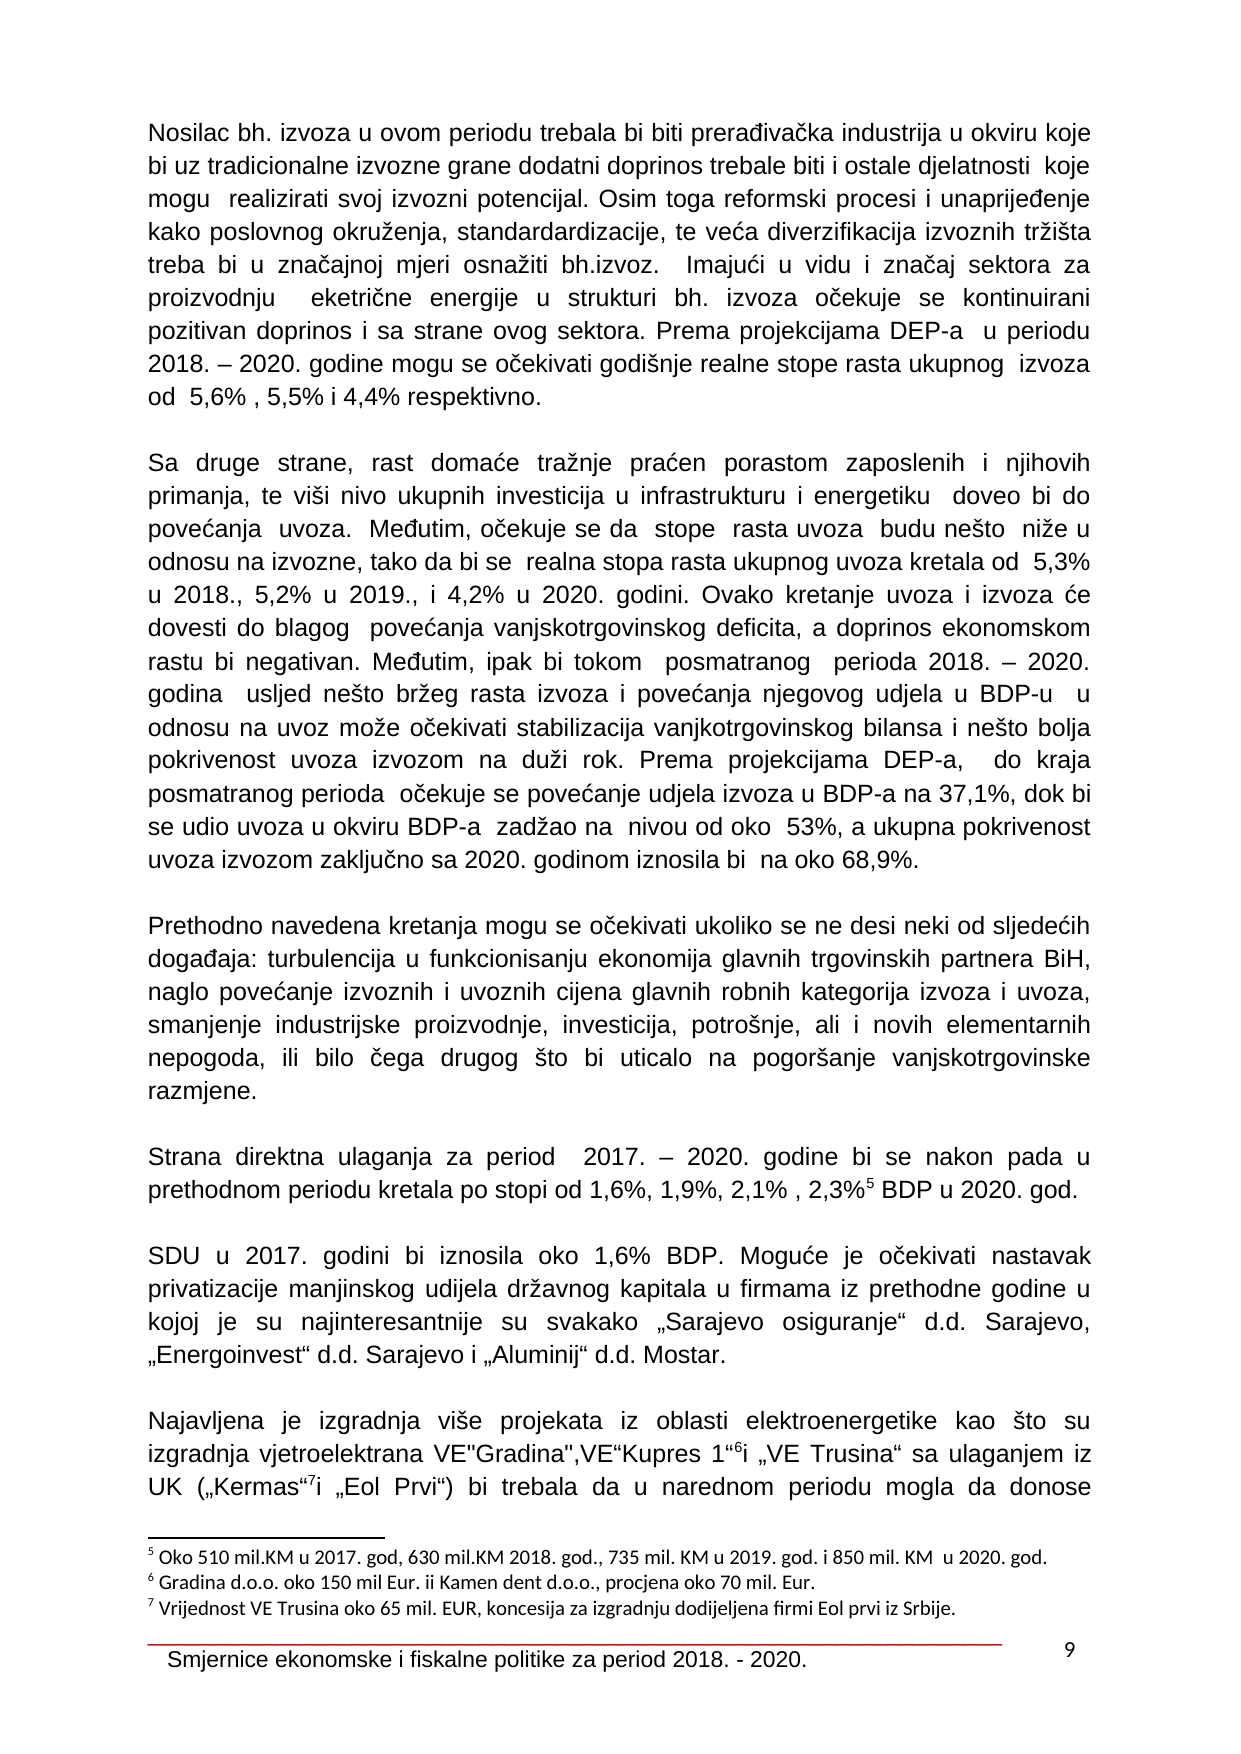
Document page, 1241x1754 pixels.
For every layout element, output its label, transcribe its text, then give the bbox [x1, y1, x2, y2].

text Strana direktna ulaganja za period 2017. – 2020. godine bi se nakon pada u prethodnom periodu kretala po stopi od 1,6%, 1,9%, 2,1% , 2,3% BDP u 2020. god. [148, 1142, 1092, 1203]
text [148, 118, 1092, 411]
text Sa druge strane, rast domaće tražnje praćen porastom zaposlenih i njihovih primanja, te viši nivo ukupnih investicija u infrastrukturu i energetiku doveo bi do povećanja uvoza. Međutim, očekuje se da stope rasta uvoza budu nešto niže u odnosu na izvozne, tako da bi se realna stopa rasta ukupnog uvoza kretala od 5,3% u 2018., 5,2% u 2019., i 4,2% u 2020. godini. Ovako kretanje uvoza i izvoza će dovesti do blagog povećanja vanjskotrgovinskog deficita, a doprinos ekonomskom rastu bi negativan. Međutim, ipak bi tokom posmatranog perioda 2018. – 2020. godina usljed nešto bržeg rasta izvoza i povećanja njegovog udjela u BDP-u u odnosu na uvoz može očekivati stabilizacija vanjkotrgovinskog bilansa i nešto bolja pokrivenost uvoza izvozom na duži rok. Prema projekcijama DEP-a, do kraja posmatranog perioda očekuje se povećanje udjela izvoza u BDP-a na 37,1%, dok bi se udio uvoza u okviru BDP-a zadžao na nivou od oko 53%, a ukupna pokrivenost uvoza izvozom zaključno sa 2020. godinom iznosila bi na oko 68,9%. [148, 448, 1092, 873]
text Prethodno navedena kretanja mogu se očekivati ukoliko se ne desi neki od sljedećih događaja: turbulencija u funkcionisanju ekonomija glavnih trgovinskih partnera BiH, naglo povećanje izvoznih i uvoznih cijena glavnih robnih kategorija izvoza i uvoza, smanjenje industrijske proizvodnje, investicija, potrošnje, ali i novih elementarnih nepogoda, ili bilo čega drugog što bi uticalo na pogoršanje vanjskotrgovinske razmjene. [148, 911, 1092, 1104]
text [148, 1406, 1092, 1501]
text SDU u 2017. godini bi iznosila oko 1,6% BDP. Moguće je očekivati nastavak privatizacije manjinskog udijela državnog kapitala u firmama iz prethodne godine u kojoj je su najinteresantnije su svakako „Sarajevo osiguranje“ d.d. Sarajevo, „Energoinvest“ d.d. Sarajevo i „Aluminij“ d.d. Mostar. [148, 1241, 1092, 1369]
